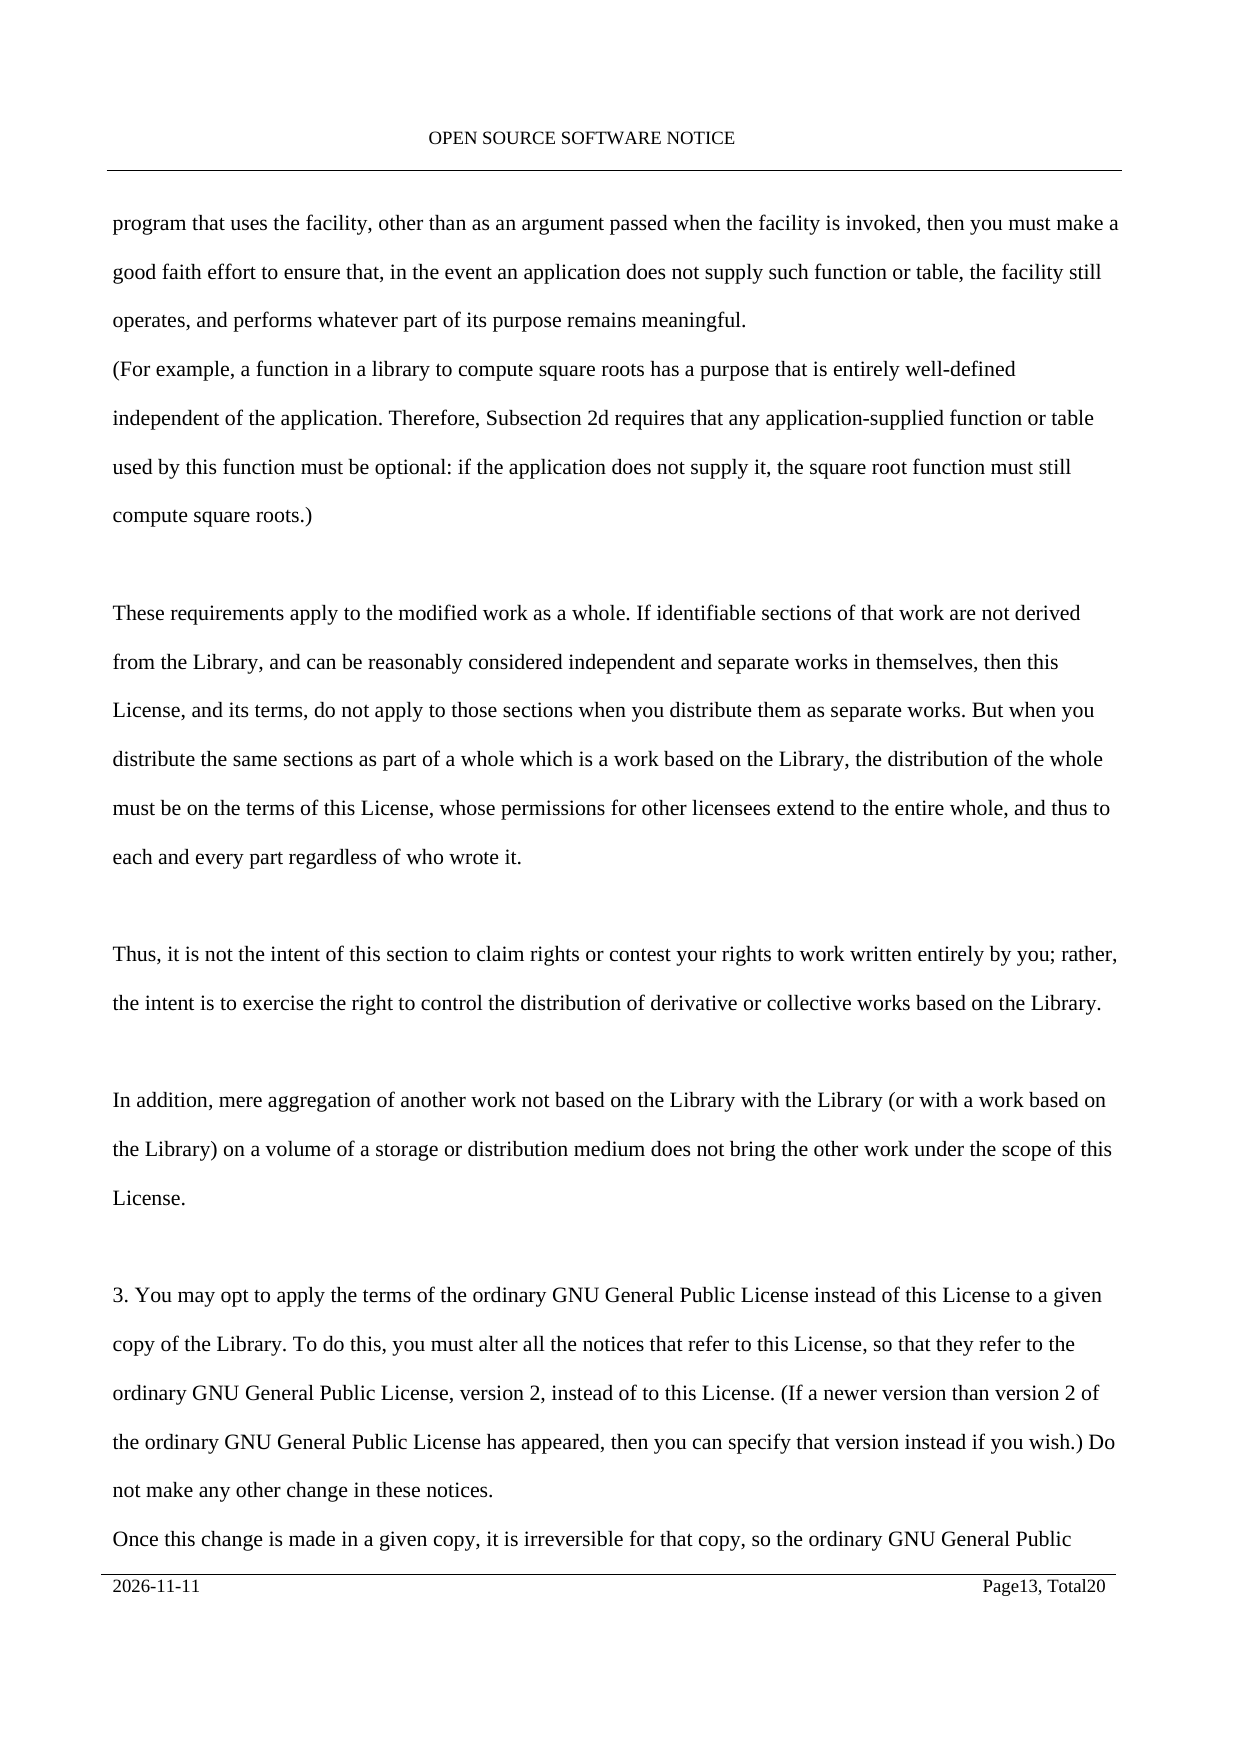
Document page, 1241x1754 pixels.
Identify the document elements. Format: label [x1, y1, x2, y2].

text [112, 206, 1128, 1555]
